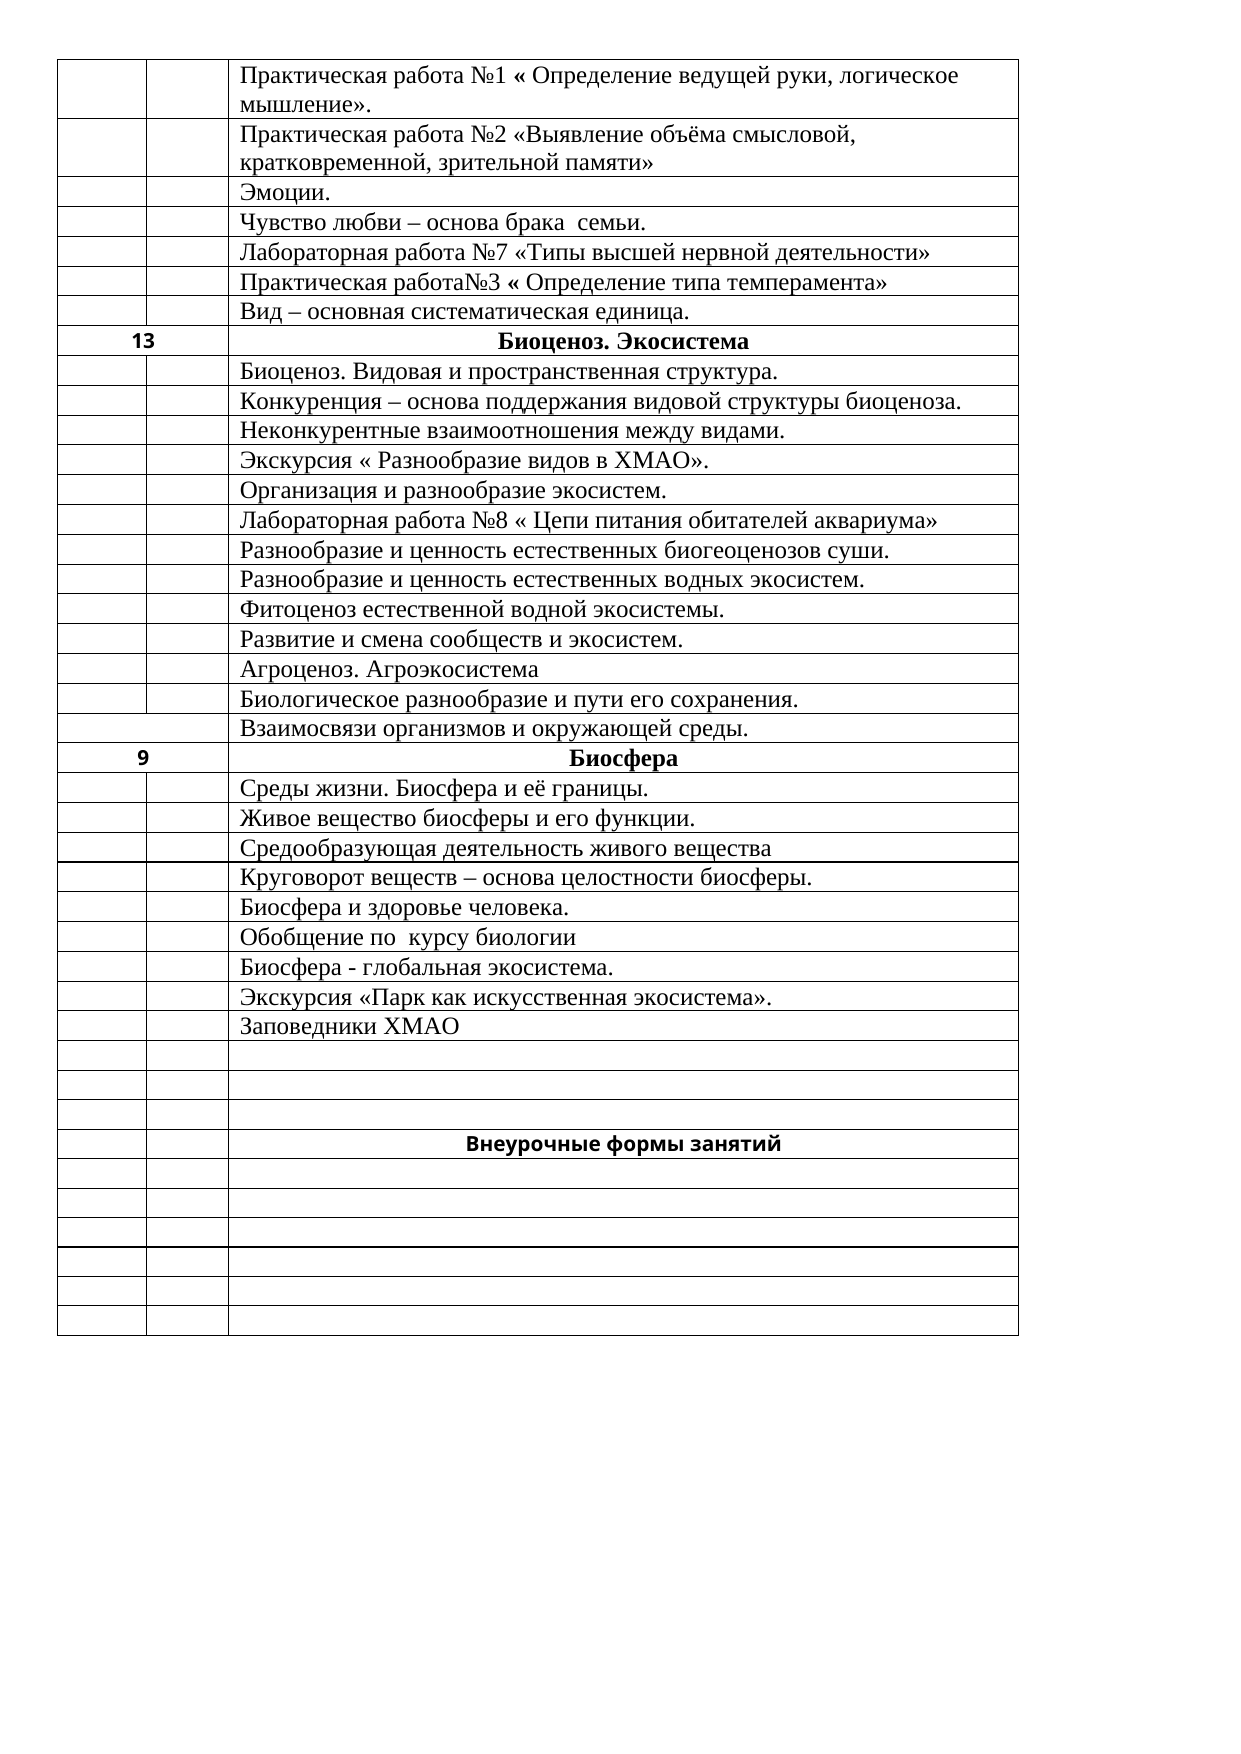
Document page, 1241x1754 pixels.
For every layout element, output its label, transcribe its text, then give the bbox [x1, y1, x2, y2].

table_cell [58, 1159, 146, 1187]
table_cell Агроценоз. Агроэкосистема [229, 654, 1018, 683]
table_cell [147, 952, 228, 981]
table_cell Круговорот веществ – основа целостности биосферы. [229, 863, 1018, 891]
table_cell [58, 445, 146, 474]
table_cell [58, 1306, 146, 1335]
table_cell Среды жизни. Биосфера и её границы. [229, 773, 1018, 802]
table_cell [147, 296, 228, 325]
table_cell [58, 773, 146, 802]
table_cell [58, 177, 146, 206]
table_cell Внеурочные формы занятий [229, 1130, 1018, 1158]
table_cell [58, 863, 146, 891]
table_cell Лабораторная работа №8 « Цепи питания обитателей аквариума» [229, 505, 1018, 534]
table_cell Фитоценоз естественной водной экосистемы. [229, 594, 1018, 623]
table_cell [58, 803, 146, 832]
table_cell [58, 714, 228, 742]
table_cell Практическая работа №2 «Выявление объёма смысловой, кратковременной, зрительной памяти» [229, 119, 1018, 176]
table_cell [58, 624, 146, 653]
table_cell [58, 207, 146, 236]
table_cell [147, 594, 228, 623]
table_cell [58, 1189, 146, 1217]
table_cell [58, 535, 146, 563]
table_cell [147, 684, 228, 712]
table_cell 9 [58, 743, 228, 772]
table_cell [147, 177, 228, 206]
table_cell [58, 296, 146, 325]
table_cell [147, 565, 228, 593]
table_cell [58, 416, 146, 444]
table_cell [147, 207, 228, 236]
table_cell [147, 773, 228, 802]
table_cell Средообразующая деятельность живого вещества [229, 833, 1018, 861]
table_cell [147, 892, 228, 921]
table_cell Эмоции. [229, 177, 1018, 206]
table_cell [58, 833, 146, 861]
table_cell [147, 1071, 228, 1099]
table_cell [58, 1248, 146, 1276]
table_cell Живое вещество биосферы и его функции. [229, 803, 1018, 832]
table_cell [147, 1218, 228, 1246]
table_cell [147, 1130, 228, 1158]
table_cell [229, 1159, 1018, 1187]
table_cell [147, 1041, 228, 1069]
table_cell [58, 1011, 146, 1040]
table_cell [229, 1189, 1018, 1217]
table_cell Чувство любви – основа брака семьи. [229, 207, 1018, 236]
table_cell [58, 654, 146, 683]
table_cell [58, 386, 146, 414]
table_cell [58, 475, 146, 504]
table_cell [147, 445, 228, 474]
table_cell Конкуренция – основа поддержания видовой структуры биоценоза. [229, 386, 1018, 414]
table_cell [147, 237, 228, 266]
table_cell [229, 1071, 1018, 1099]
table_cell [58, 1100, 146, 1128]
table_cell [58, 1130, 146, 1158]
table_cell [58, 1277, 146, 1305]
table_cell [147, 654, 228, 683]
table_cell Практическая работа№3 « Определение типа темперамента» [229, 267, 1018, 295]
table_cell [147, 1189, 228, 1217]
table_cell [147, 982, 228, 1010]
table_cell Разнообразие и ценность естественных водных экосистем. [229, 565, 1018, 593]
table_cell [58, 267, 146, 295]
table_cell [147, 863, 228, 891]
table_cell [147, 386, 228, 414]
table_cell [147, 1306, 228, 1335]
table_cell [229, 1100, 1018, 1128]
table_cell [58, 60, 146, 118]
table_cell [229, 1248, 1018, 1276]
table_cell Биологическое разнообразие и пути его сохранения. [229, 684, 1018, 712]
table_cell [58, 982, 146, 1010]
table_cell Биоценоз. Экосистема [229, 326, 1018, 355]
table_cell Развитие и смена сообществ и экосистем. [229, 624, 1018, 653]
table_cell [58, 119, 146, 176]
table_cell [147, 119, 228, 176]
table_cell [147, 1100, 228, 1128]
table_cell [58, 922, 146, 951]
table_cell Биосфера и здоровье человека. [229, 892, 1018, 921]
table_cell [147, 1011, 228, 1040]
table_cell Биосфера - глобальная экосистема. [229, 952, 1018, 981]
table_cell [58, 356, 146, 385]
table_cell Организация и разнообразие экосистем. [229, 475, 1018, 504]
table_cell [58, 565, 146, 593]
table_cell [147, 267, 228, 295]
table_cell [58, 594, 146, 623]
table_cell [229, 1218, 1018, 1246]
table_cell Заповедники ХМАО [229, 1011, 1018, 1040]
table_cell [147, 475, 228, 504]
table_cell Экскурсия « Разнообразие видов в ХМАО». [229, 445, 1018, 474]
table_cell [229, 1277, 1018, 1305]
table_cell [147, 1248, 228, 1276]
table_cell [58, 505, 146, 534]
table_cell [147, 624, 228, 653]
table_cell Взаимосвязи организмов и окружающей среды. [229, 714, 1018, 742]
table_cell [58, 952, 146, 981]
table_cell [229, 1041, 1018, 1069]
table_cell [147, 505, 228, 534]
table_cell [147, 1277, 228, 1305]
table_cell [147, 60, 228, 118]
table_cell [58, 1218, 146, 1246]
table_cell Практическая работа №1 « Определение ведущей руки, логическое мышление». [229, 60, 1018, 118]
table_cell Лабораторная работа №7 «Типы высшей нервной деятельности» [229, 237, 1018, 266]
table_cell Биосфера [229, 743, 1018, 772]
table_cell Экскурсия «Парк как искусственная экосистема». [229, 982, 1018, 1010]
table_cell [147, 1159, 228, 1187]
table_cell [147, 356, 228, 385]
table_cell [58, 684, 146, 712]
table_cell [147, 922, 228, 951]
table_cell Биоценоз. Видовая и пространственная структура. [229, 356, 1018, 385]
table_cell 13 [58, 326, 228, 355]
table_cell [147, 535, 228, 563]
table_cell [229, 1306, 1018, 1335]
table_cell [147, 803, 228, 832]
table_cell [147, 833, 228, 861]
table_cell Разнообразие и ценность естественных биогеоценозов суши. [229, 535, 1018, 563]
table_cell Неконкурентные взаимоотношения между видами. [229, 416, 1018, 444]
table_cell [58, 1041, 146, 1069]
table_cell Вид – основная систематическая единица. [229, 296, 1018, 325]
table_cell [58, 892, 146, 921]
table_cell [58, 237, 146, 266]
table_cell [147, 416, 228, 444]
table_cell Обобщение по курсу биологии [229, 922, 1018, 951]
table_cell [58, 1071, 146, 1099]
